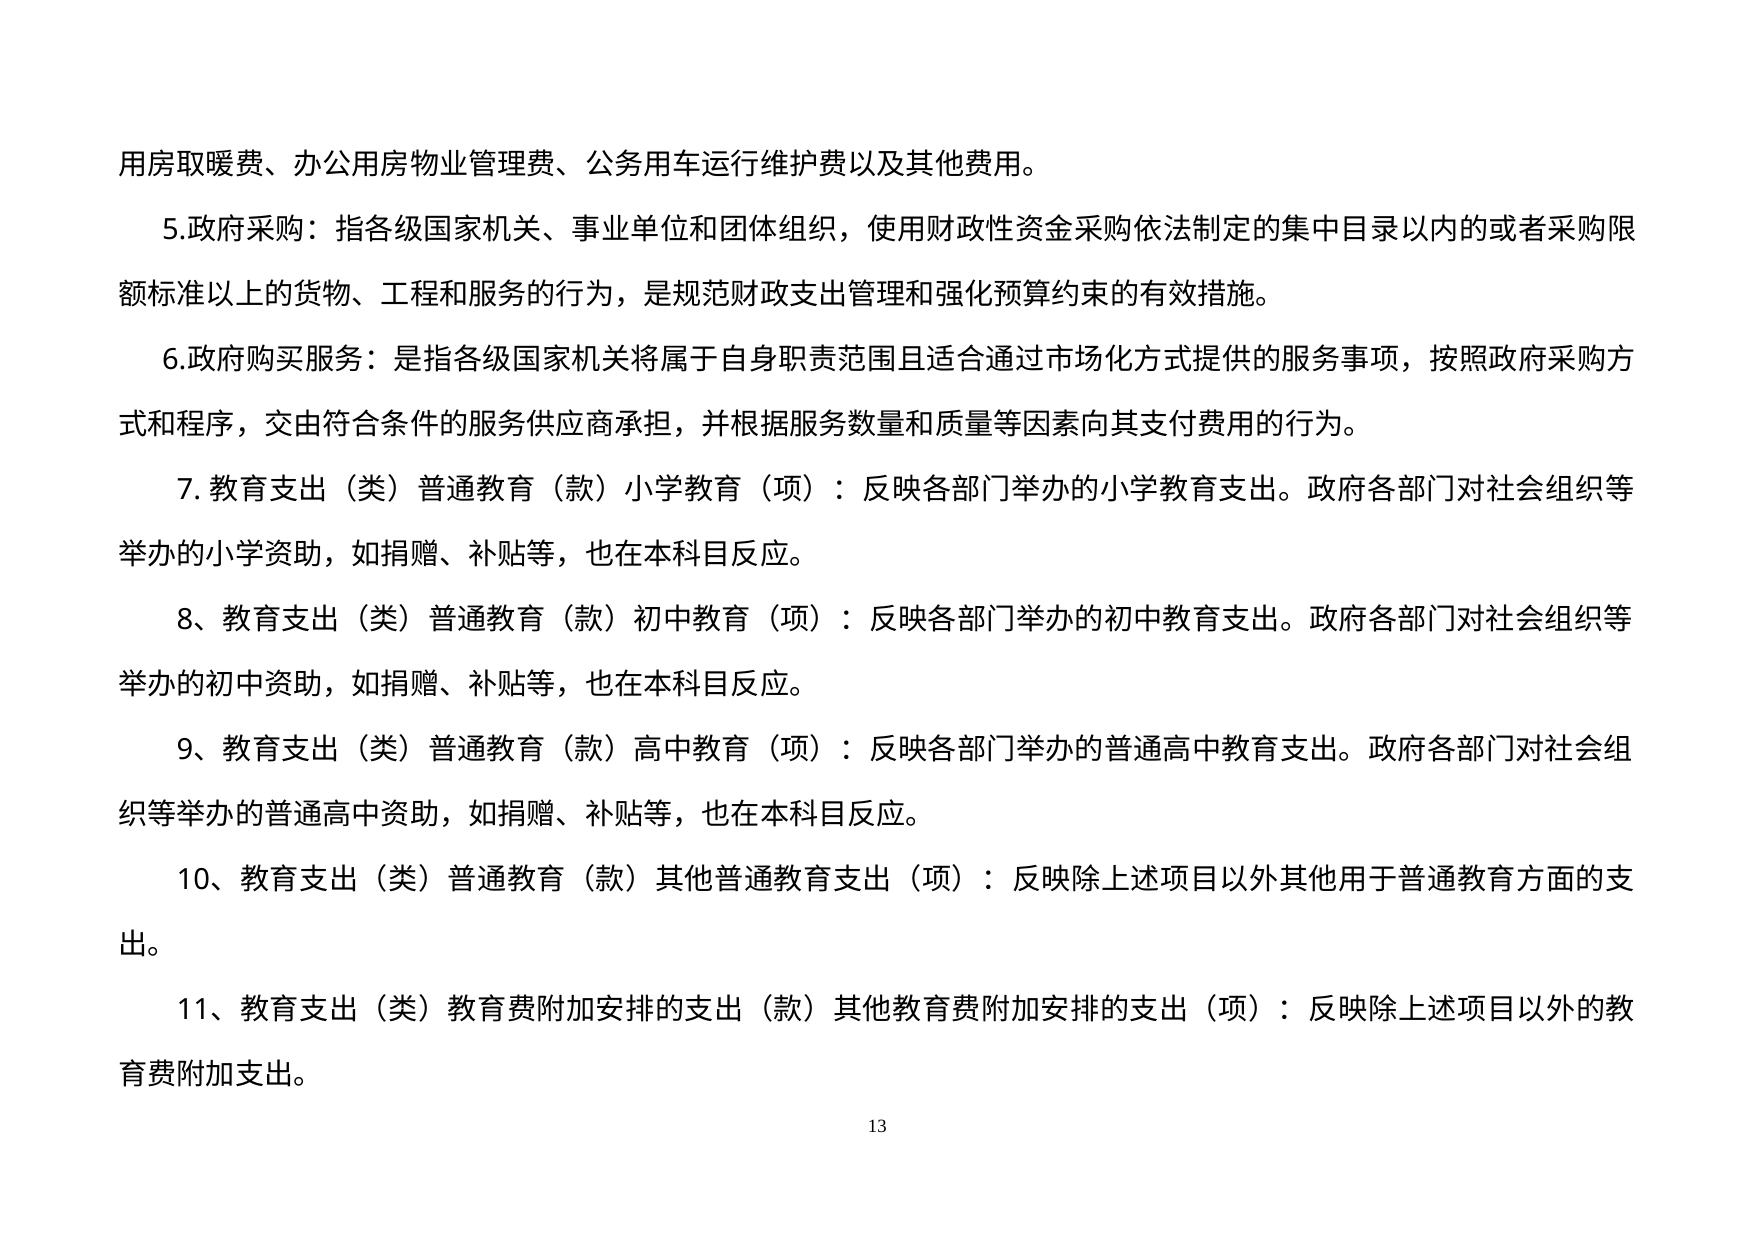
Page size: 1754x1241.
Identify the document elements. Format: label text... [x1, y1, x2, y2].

text 9、教育支出（类）普通教育（款）高中教育（项）：反映各部门举办的普通高中教育支出。政府各部门对社会组织等举办的普通高中资助，如捐赠、补贴等，也在本科目反应。 [118, 714, 1636, 844]
text 8、教育支出（类）普通教育（款）初中教育（项）：反映各部门举办的初中教育支出。政府各部门对社会组织等举办的初中资助，如捐赠、补贴等，也在本科目反应。 [118, 584, 1636, 714]
text 11、教育支出（类）教育费附加安排的支出（款）其他教育费附加安排的支出（项）：反映除上述项目以外的教育费附加支出。 [118, 974, 1636, 1104]
text 5.政府采购：指各级国家机关、事业单位和团体组织，使用财政性资金采购依法制定的集中目录以内的或者采购限额标准以上的货物、工程和服务的行为，是规范财政支出管理和强化预算约束的有效措施。 [118, 194, 1636, 324]
text 6.政府购买服务：是指各级国家机关将属于自身职责范围且适合通过市场化方式提供的服务事项，按照政府采购方式和程序，交由符合条件的服务供应商承担，并根据服务数量和质量等因素向其支付费用的行为。 [118, 324, 1636, 454]
text 7. 教育支出（类）普通教育（款）小学教育（项）：反映各部门举办的小学教育支出。政府各部门对社会组织等举办的小学资助，如捐赠、补贴等，也在本科目反应。 [118, 454, 1636, 584]
text 10、教育支出（类）普通教育（款）其他普通教育支出（项）：反映除上述项目以外其他用于普通教育方面的支出。 [118, 844, 1636, 974]
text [118, 129, 1636, 194]
